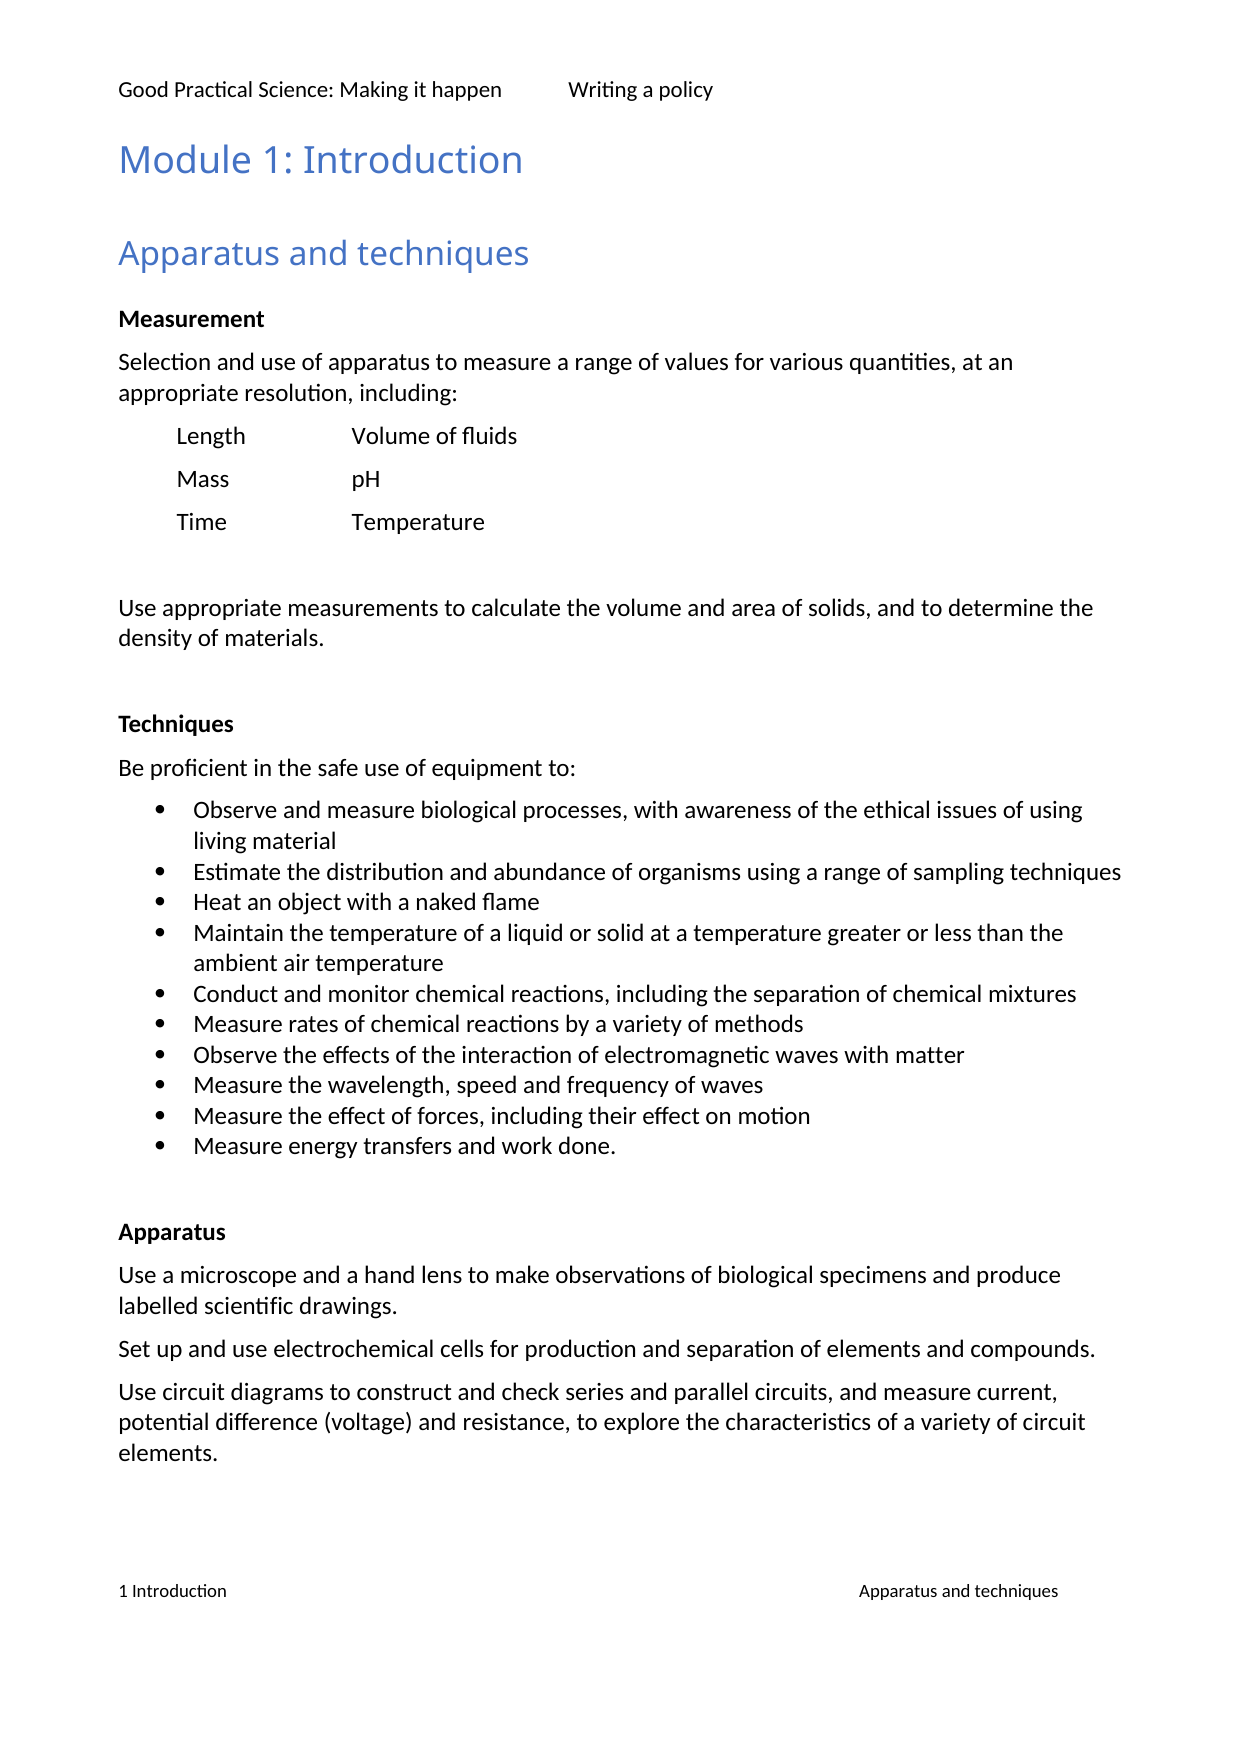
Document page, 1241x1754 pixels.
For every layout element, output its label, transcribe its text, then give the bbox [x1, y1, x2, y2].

list Observe the effects of the interaction of electromagnetic waves with matter [156, 1039, 1122, 1069]
list Observe and measure biological processes, with awareness of the ethical issues of using living material [156, 795, 1122, 856]
list Maintain the temperature of a liquid or solid at a temperature greater or less than the ambient air temperature [156, 917, 1122, 978]
text Use a microscope and a hand lens to make observations of biological specimens and produce labelled scientific drawings. [118, 1259, 1122, 1321]
text Time Temperature [118, 506, 1122, 537]
text Module 1: Introduction [118, 133, 1122, 184]
text Length Volume of fluids [118, 420, 1122, 451]
text Use circuit diagrams to construct and check series and parallel circuits, and measure current, potential difference (voltage) and resistance, to explore the characteristics of a variety of circuit elements. [118, 1376, 1122, 1468]
list Measure the effect of forces, including their effect on motion [156, 1100, 1122, 1130]
text Use appropriate measurements to calculate the volume and area of solids, and to determine the density of materials. [118, 592, 1122, 653]
text Selection and use of apparatus to measure a range of values for various quantities, at an appropriate resolution, including: [118, 346, 1122, 407]
list Conduct and monitor chemical reactions, including the separation of chemical mixtures [156, 978, 1122, 1008]
text Set up and use electrochemical cells for production and separation of elements and compounds. [118, 1333, 1122, 1363]
text Be proficient in the safe use of equipment to: [118, 752, 1122, 782]
text Apparatus and techniques [118, 230, 1122, 275]
list Heat an object with a naked flame [156, 886, 1122, 917]
text Measurement [118, 303, 1122, 334]
text Mass pH [118, 463, 1122, 493]
text Apparatus [118, 1216, 1122, 1247]
text Techniques [118, 709, 1122, 739]
list Measure energy transfers and work done. [156, 1130, 1122, 1161]
list Measure rates of chemical reactions by a variety of methods [156, 1008, 1122, 1039]
list Measure the wavelength, speed and frequency of waves [156, 1069, 1122, 1100]
list Estimate the distribution and abundance of organisms using a range of sampling techniques [156, 856, 1122, 886]
